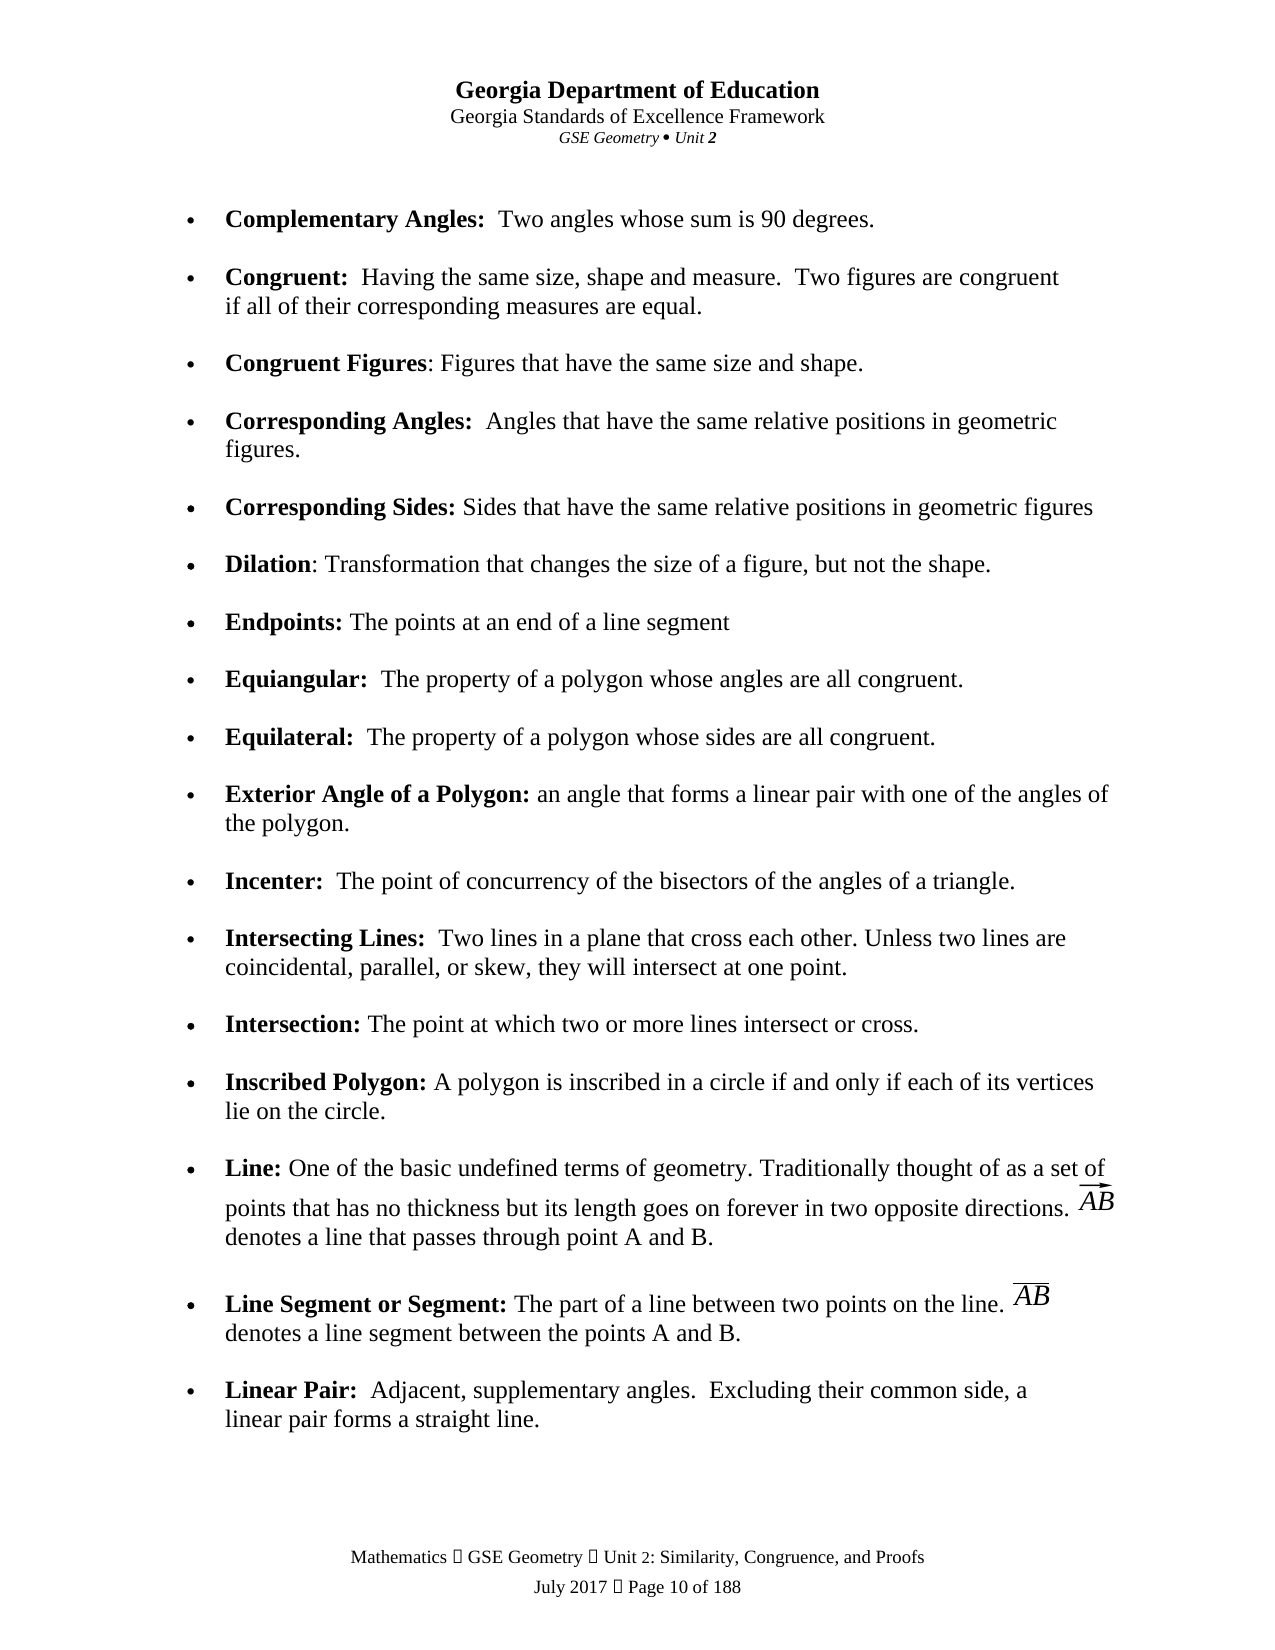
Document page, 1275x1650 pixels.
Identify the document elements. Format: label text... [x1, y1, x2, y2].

list Linear Pair: Adjacent, supplementary angles. Excluding their common side, a linear pair forms a straight line. [187, 1375, 1080, 1433]
list Endpoints: The points at an end of a line segment [187, 607, 1125, 636]
list Exterior Angle of a Polygon: an angle that forms a linear pair with one of the angles of the polygon. [187, 779, 1125, 837]
list Intersection: The point at which two or more lines intersect or cross. [187, 1009, 1125, 1038]
list Dilation: Transformation that changes the size of a figure, but not the shape. [187, 549, 1125, 578]
list Line Segment or Segment: The part of a line between two points on the line. denotes a line segment between the points A and B. [187, 1279, 1125, 1346]
list Inscribed Polygon: A polygon is inscribed in a circle if and only if each of its vertices lie on the circle. [187, 1067, 1125, 1124]
list Corresponding Sides: Sides that have the same relative positions in geometric figures [187, 492, 1125, 521]
list Complementary Angles: Two angles whose sum is 90 degrees. [187, 204, 1080, 233]
list Congruent Figures: Figures that have the same size and shape. [187, 348, 1125, 377]
list Intersecting Lines: Two lines in a plane that cross each other. Unless two lines are coincidental, parallel, or skew, they will intersect at one point. [187, 923, 1080, 981]
list Line: One of the basic undefined terms of geometry. Traditionally thought of as a set of points that has no thickness but its length goes on forever in two opposite directions. denotes a line that passes through point A and B. [187, 1153, 1125, 1251]
list Equiangular: The property of a polygon whose angles are all congruent. [187, 664, 1080, 693]
list Equilateral: The property of a polygon whose sides are all congruent. [187, 722, 1080, 751]
list Congruent: Having the same size, shape and measure. Two figures are congruent if all of their corresponding measures are equal. [187, 262, 1080, 319]
list Incenter: The point of concurrency of the bisectors of the angles of a triangle. [187, 866, 1125, 894]
list Corresponding Angles: Angles that have the same relative positions in geometric figures. [187, 406, 1080, 463]
